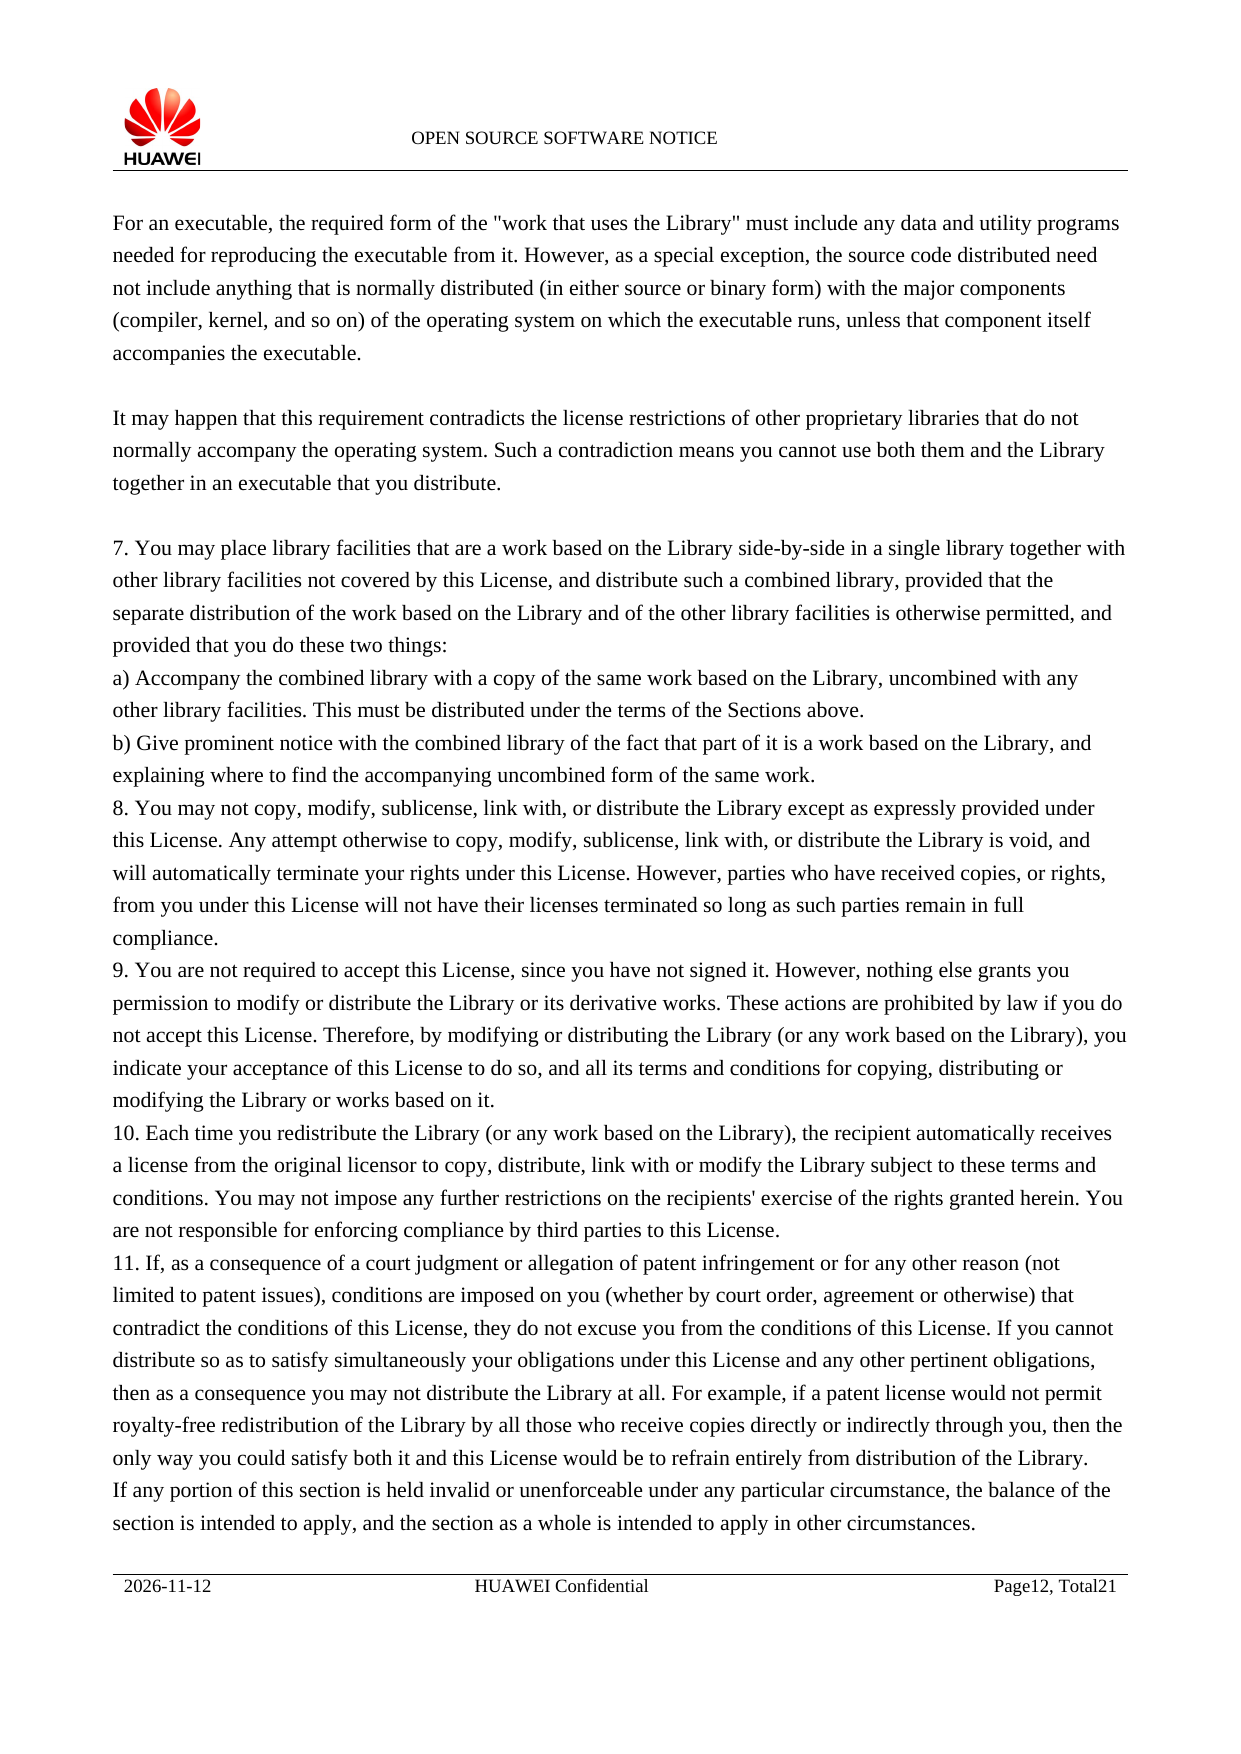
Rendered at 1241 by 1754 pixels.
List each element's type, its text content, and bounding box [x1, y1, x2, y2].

picture [124, 88, 201, 165]
